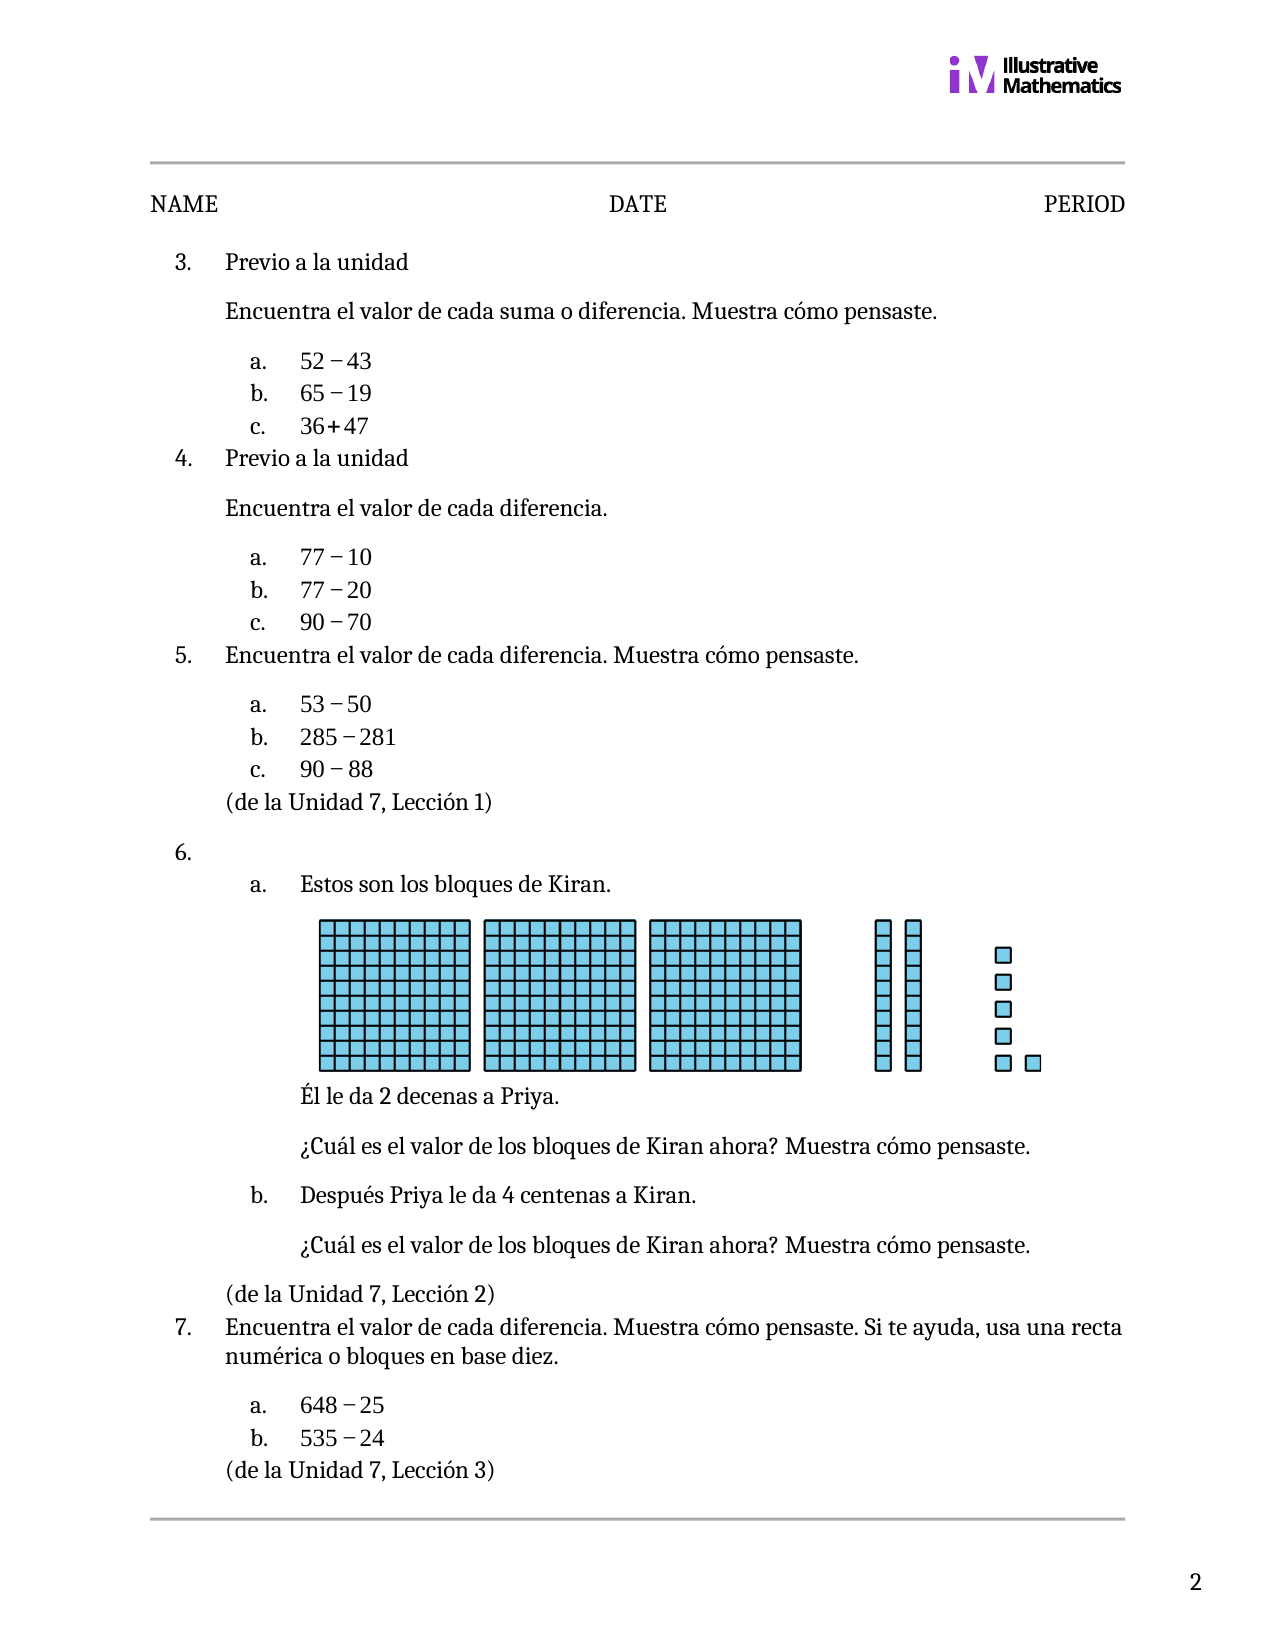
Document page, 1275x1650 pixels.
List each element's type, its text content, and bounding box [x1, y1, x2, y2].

list ¿Cuál es el valor de los bloques de Kiran ahora? Muestra cómo pensaste. [250, 1231, 1125, 1259]
list Él le da 2 decenas a Priya. [250, 1082, 1125, 1111]
list ¿Cuál es el valor de los bloques de Kiran ahora? Muestra cómo pensaste. [250, 1132, 1125, 1160]
list Previo a la unidad [175, 247, 1125, 276]
list Después Priya le da 4 centenas a Kiran. [250, 1181, 1125, 1210]
list (de la Unidad 7, Lección 3) [175, 1456, 1125, 1485]
picture [949, 55, 1121, 93]
list Previo a la unidad [175, 444, 1125, 473]
list Encuentra el valor de cada suma o diferencia. Muestra cómo pensaste. [175, 297, 1125, 326]
list Encuentra el valor de cada diferencia. Muestra cómo pensaste. Si te ayuda, usa una recta numérica o bloques en base diez. [175, 1313, 1125, 1370]
list Encuentra el valor de cada diferencia. [175, 494, 1125, 522]
list Encuentra el valor de cada diferencia. Muestra cómo pensaste. [175, 641, 1125, 669]
list Estos son los bloques de Kiran. [250, 870, 1125, 899]
picture [318, 919, 1042, 1072]
list (de la Unidad 7, Lección 1) [175, 788, 1125, 817]
list (de la Unidad 7, Lección 2) [175, 1280, 1125, 1309]
